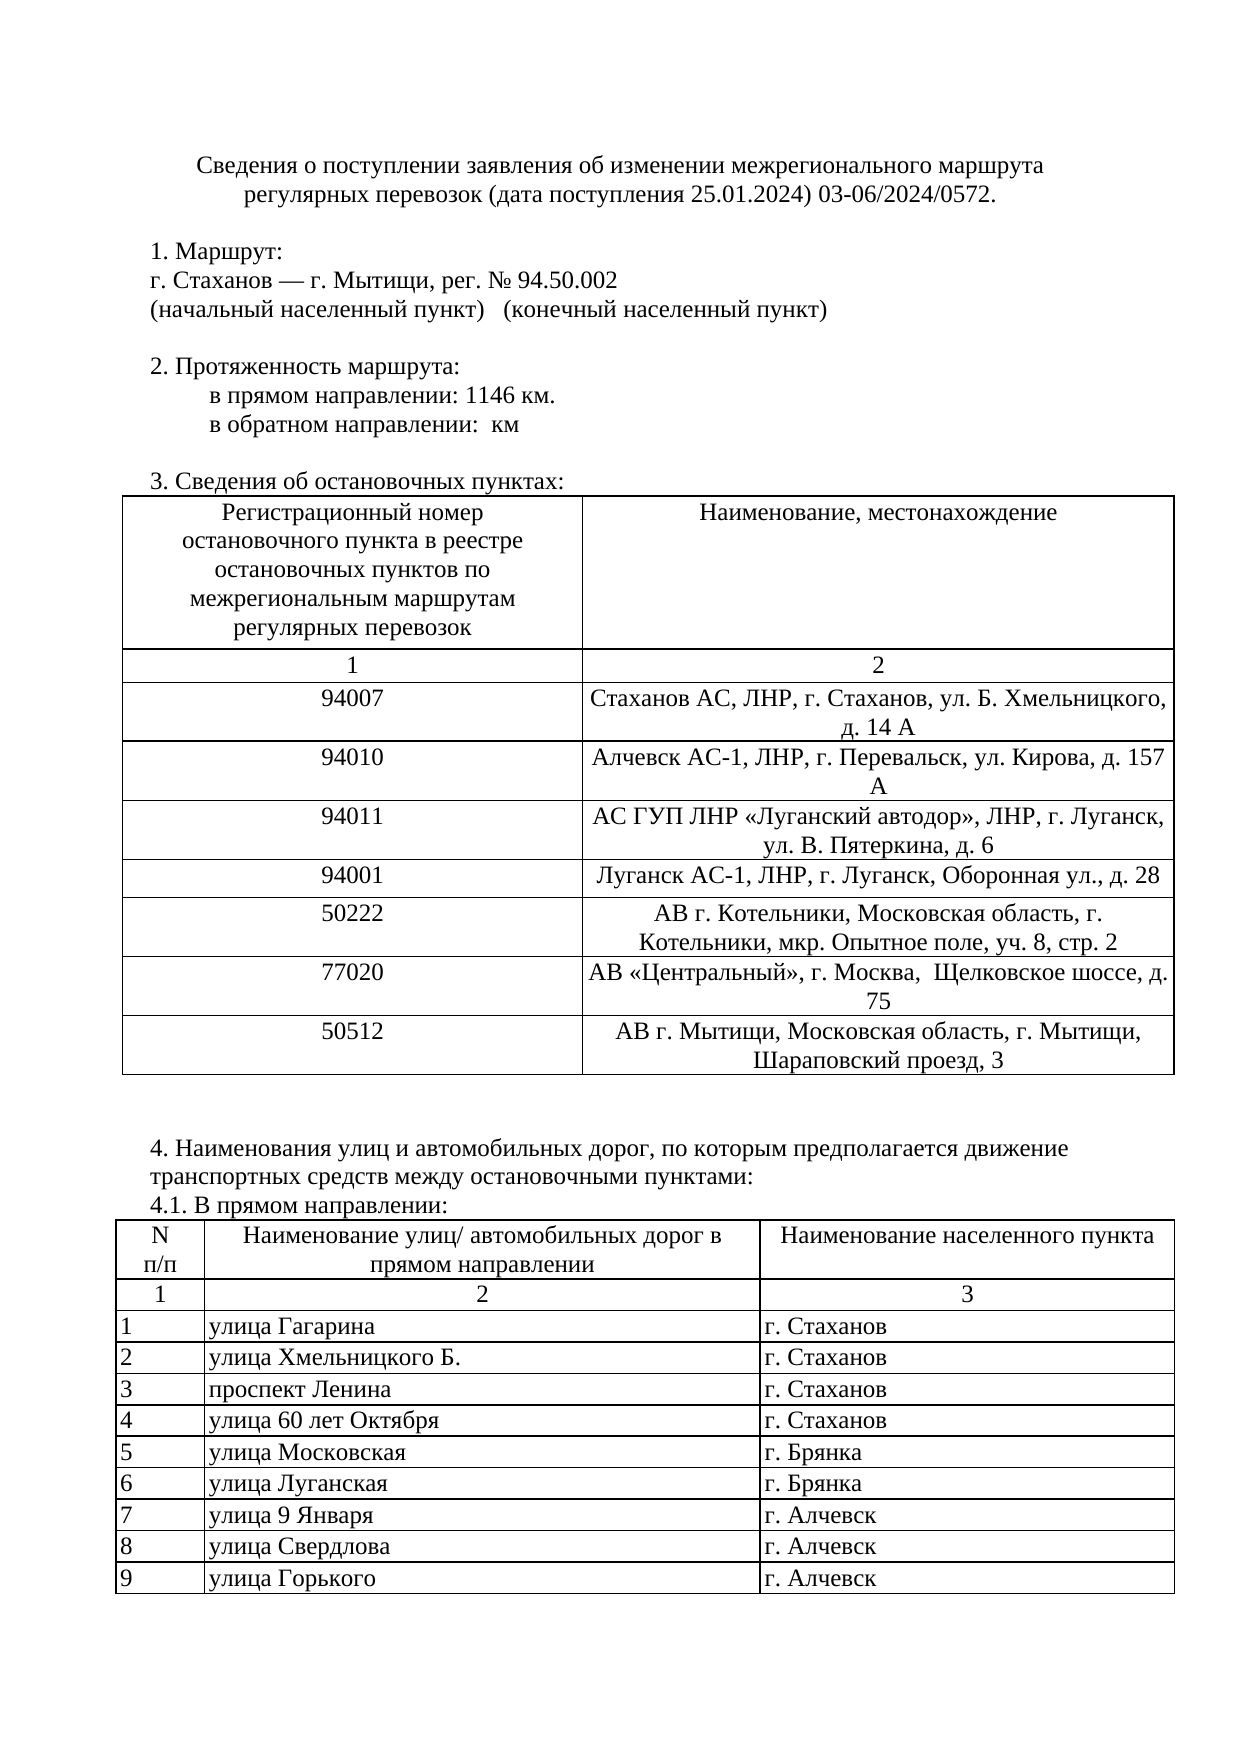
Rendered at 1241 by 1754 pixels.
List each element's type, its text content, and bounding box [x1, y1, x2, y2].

table_cell г. Стаханов [761, 1343, 1174, 1372]
table_cell АС ГУП ЛНР «Луганский автодор», ЛНР, г. Луганск, ул. В. Пятеркина, д. 6 [583, 801, 1173, 858]
table_cell АВ г. Котельники, Московская область, г. Котельники, мкр. Опытное поле, уч. 8, стр. 2 [583, 898, 1173, 956]
text 4. Наименования улиц и автомобильных дорог, по которым предполагается движение транспортных средств между остановочными пунктами: [150, 1133, 1090, 1190]
text 3. Сведения об остановочных пунктах: [150, 466, 1090, 495]
table_cell г. Алчевск [761, 1563, 1174, 1593]
table_cell улица Луганская [205, 1468, 759, 1498]
text (начальный населенный пункт) (конечный населенный пункт) [150, 294, 1090, 322]
table_header Наименование, местонахождение [583, 497, 1173, 648]
table_cell г. Стаханов [761, 1406, 1174, 1435]
table_cell 9 [117, 1563, 204, 1593]
table_cell 1 [117, 1280, 204, 1309]
table_cell 8 [117, 1531, 204, 1561]
table_cell улица Гагарина [205, 1311, 759, 1341]
text в обратном направлении: км [150, 409, 1090, 437]
text 1. Маршрут: [150, 236, 1090, 265]
table_cell АВ «Центральный», г. Москва, Щелковское шоссе, д. 75 [583, 957, 1173, 1014]
table_cell 6 [117, 1468, 204, 1498]
table_header Наименование населенного пункта [761, 1221, 1174, 1278]
table_cell г. Брянка [761, 1468, 1174, 1498]
table_cell улица 60 лет Октября [205, 1406, 759, 1435]
text в прямом направлении: 1146 км. [150, 380, 1090, 409]
table_cell 50222 [123, 898, 582, 956]
text 2. Протяженность маршрута: [150, 351, 1090, 380]
table_cell г. Алчевск [761, 1500, 1174, 1530]
table_cell улица 9 Января [205, 1500, 759, 1530]
table_cell улица Горького [205, 1563, 759, 1593]
table_cell г. Стаханов [761, 1374, 1174, 1404]
table_cell 3 [117, 1374, 204, 1404]
table_cell улица Хмельницкого Б. [205, 1343, 759, 1372]
table_cell 2 [117, 1343, 204, 1372]
table_cell 94007 [123, 683, 582, 740]
table_cell Луганск АС-1, ЛНР, г. Луганск, Оборонная ул., д. 28 [583, 860, 1173, 896]
table_cell 50512 [123, 1016, 582, 1074]
table_cell г. Брянка [761, 1437, 1174, 1467]
table_header N п/п [117, 1221, 204, 1278]
table_cell 4 [117, 1406, 204, 1435]
table_cell 77020 [123, 957, 582, 1014]
table_cell 7 [117, 1500, 204, 1530]
table_cell АВ г. Мытищи, Московская область, г. Мытищи, Шараповский проезд, 3 [583, 1016, 1173, 1074]
table_cell 3 [761, 1280, 1174, 1309]
table_cell Стаханов АС, ЛНР, г. Стаханов, ул. Б. Хмельницкого, д. 14 А [583, 683, 1173, 740]
table_cell 1 [123, 650, 582, 681]
table_cell улица Московская [205, 1437, 759, 1467]
table_cell Алчевск АС-1, ЛНР, г. Перевальск, ул. Кирова, д. 157 А [583, 742, 1173, 799]
text Сведения о поступлении заявления об изменении межрегионального маршрута регулярных перевозок (дата поступления 25.01.2024) 03-06/2024/0572. [150, 150, 1090, 207]
table_cell 1 [117, 1311, 204, 1341]
text г. Стаханов — г. Мытищи, рег. № 94.50.002 [150, 265, 1090, 294]
table_cell г. Стаханов [761, 1311, 1174, 1341]
table_cell 94011 [123, 801, 582, 858]
table_header Наименование улиц/ автомобильных дорог в прямом направлении [205, 1221, 759, 1278]
table_cell 2 [205, 1280, 759, 1309]
table_header Регистрационный номер остановочного пункта в реестре остановочных пунктов по межрегиональным маршрутам регулярных перевозок [123, 497, 582, 648]
table_cell 94010 [123, 742, 582, 799]
table_cell улица Свердлова [205, 1531, 759, 1561]
table_cell 94001 [123, 860, 582, 896]
table_cell 2 [583, 650, 1173, 681]
table_cell 5 [117, 1437, 204, 1467]
table_cell проспект Ленина [205, 1374, 759, 1404]
table_cell г. Алчевск [761, 1531, 1174, 1561]
text 4.1. В прямом направлении: [150, 1190, 1090, 1219]
